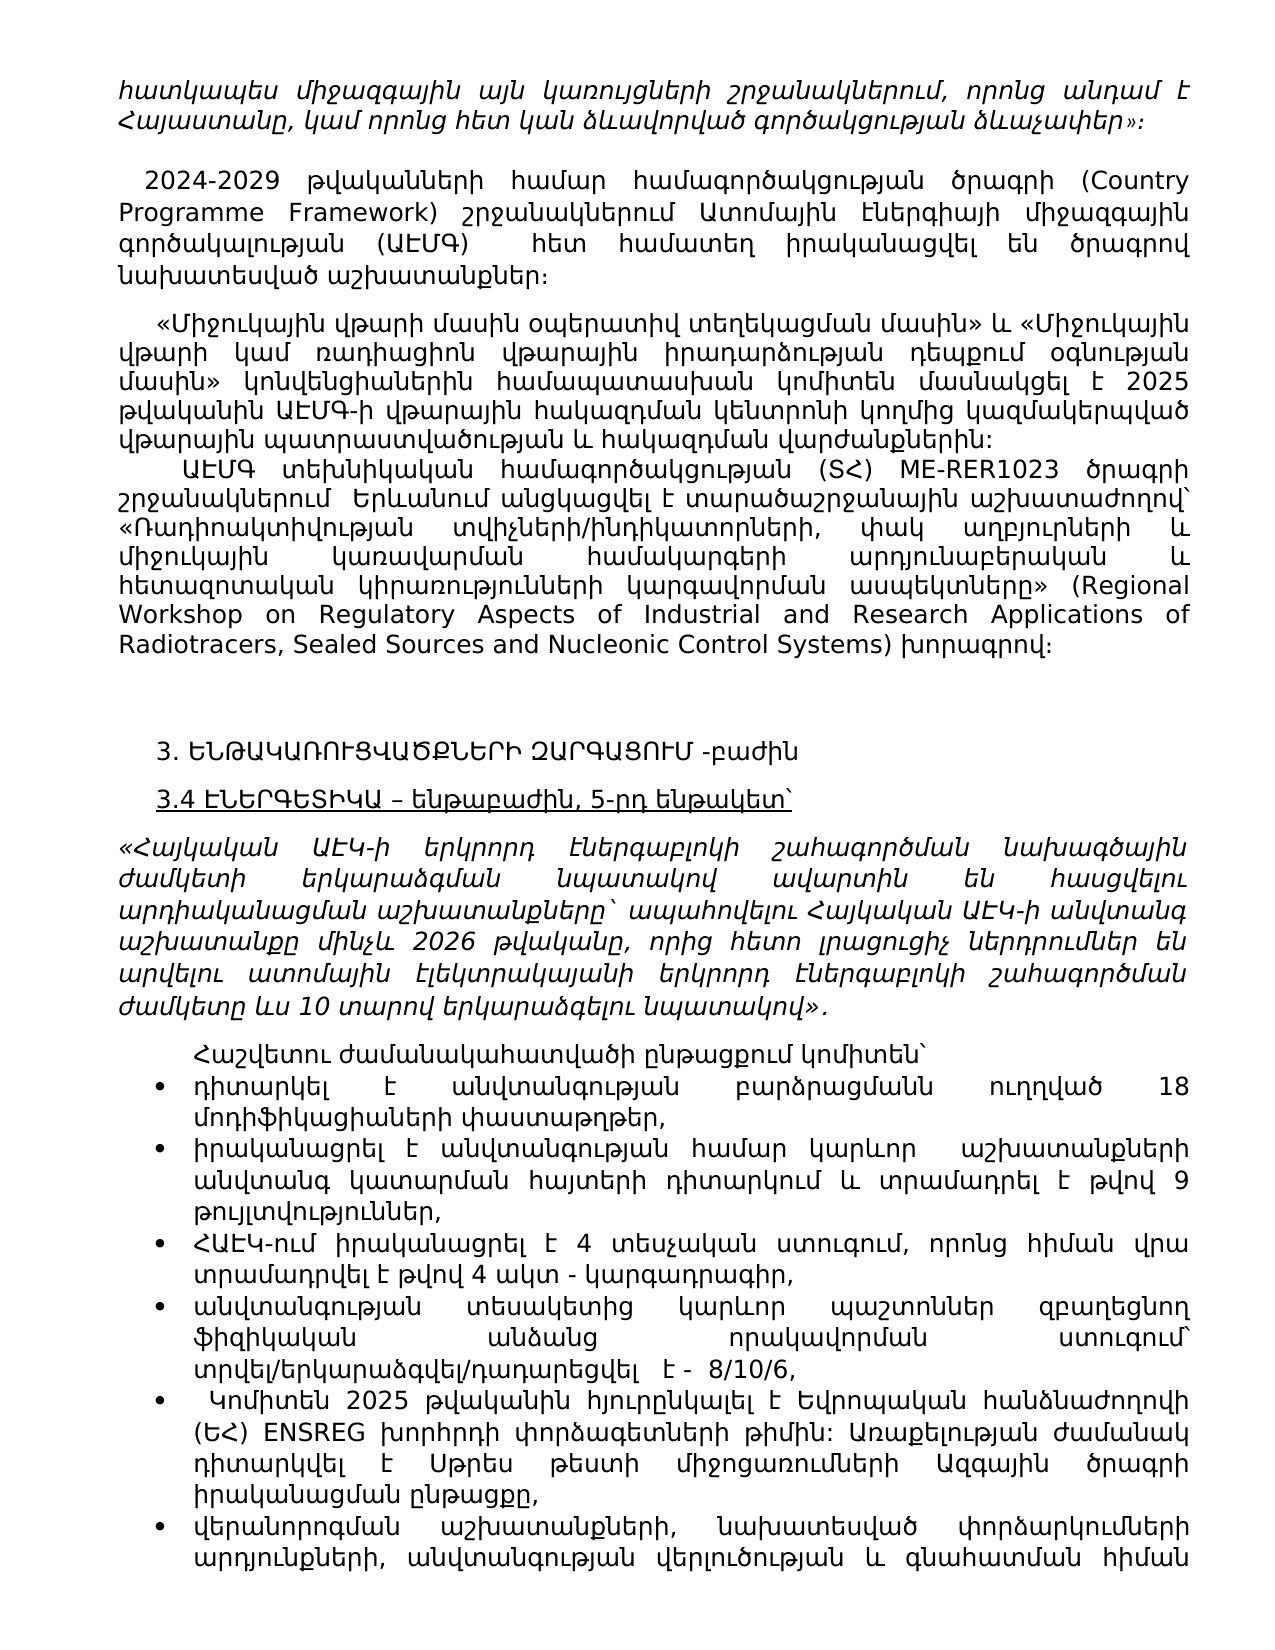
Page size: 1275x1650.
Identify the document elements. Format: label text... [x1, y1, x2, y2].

list Կոմիտեն 2025 թվականին հյուրընկալել է Եվրոպական հանձնաժողովի (ԵՀ) ENSREG խորհրդի փորձագետների թիմին: Առաքելության ժամանակ դիտարկվել է Սթրես թեստի միջոցառումների Ազգային ծրագրի իրականացման ընթացքը, [156, 1386, 1191, 1510]
list Հաշվետու ժամանակահատվածի ընթացքում կոմիտեն՝ [193, 1040, 1191, 1069]
text 3․4 ԷՆԵՐԳԵՏԻԿԱ – ենթաբաժին, 5-րդ ենթակետ՝ [156, 785, 1191, 814]
text 3․ ԵՆԹԱԿԱՌՈՒՑՎԱԾՔՆԵՐԻ ԶԱՐԳԱՑՈՒՄ -բաժին [156, 735, 1191, 766]
text «Հայկական ԱԷԿ-ի երկրորդ էներգաբլոկի շահագործման նախագծային ժամկետի երկարաձգման նպատակով ավարտին են հասցվելու արդիականացման աշխատանքները` ապահովելու Հայկական ԱԷԿ-ի անվտանգ աշխատանքը մինչև 2026 թվականը, որից հետո լրացուցիչ ներդրումներ են արվելու ատոմային էլեկտրակայանի երկրորդ էներգաբլոկի շահագործման ժամկետը ևս 10 տարով երկարաձգելու նպատակով»․ [118, 833, 1191, 1021]
list դիտարկել է անվտանգության բարձրացմանն ուղղված 18 մոդիֆիկացիաների փաստաթղթեր, [156, 1072, 1191, 1132]
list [156, 1512, 1191, 1573]
text ԱԷՄԳ տեխնիկական համագործակցության (ՏՀ) ME-RER1023 ծրագրի շրջանակներում Երևանում անցկացվել է տարածաշրջանային աշխատաժողով՝ «Ռադիոակտիվության տվիչների/ինդիկատորների, փակ աղբյուրների և միջուկային կառավարման համակարգերի արդյունաբերական և հետազոտական ​​կիրառությունների կարգավորման ասպեկտները» (Regional Workshop on Regulatory Aspects of Industrial and Research Applications of Radiotracers, Sealed Sources and Nucleonic Control Systems) խորագրով։ [118, 455, 1191, 659]
text 2024-2029 թվականների համար համագործակցության ծրագրի (Country Programme Framework) շրջանակներում Ատոմային էներգիայի միջազգային գործակալության (ԱԷՄԳ) հետ համատեղ իրականացվել են ծրագրով նախատեսված աշխատանքներ։ [118, 167, 1191, 290]
list իրականացրել է անվտանգության համար կարևոր աշխատանքների անվտանգ կատարման հայտերի դիտարկում և տրամադրել է թվով 9 թույլտվություններ, [156, 1135, 1191, 1227]
text «Միջուկային վթարի մասին օպերատիվ տեղեկացման մասին» և «Միջուկային վթարի կամ ռադիացիոն վթարային իրադարձության դեպքում օգնության մասին» կոնվենցիաներին համապատասխան կոմիտեն մասնակցել է 2025 թվականին ԱԷՄԳ-ի վթարային հակազդման կենտրոնի կողմից կազմակերպված վթարային պատրաստվածության և հակազդման վարժանքներին: [118, 309, 1191, 455]
list անվտանգության տեսակետից կարևոր պաշտոններ զբաղեցնող ֆիզիկական անձանց որակավորման ստուգում՝ տրվել/երկարաձգվել/դադարեցվել է - 8/10/6, [156, 1292, 1191, 1384]
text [118, 75, 1191, 136]
list ՀԱԷԿ-ում իրականացրել է 4 տեսչական ստուգում, որոնց հիման վրա տրամադրվել է թվով 4 ակտ - կարգադրագիր, [156, 1229, 1191, 1290]
